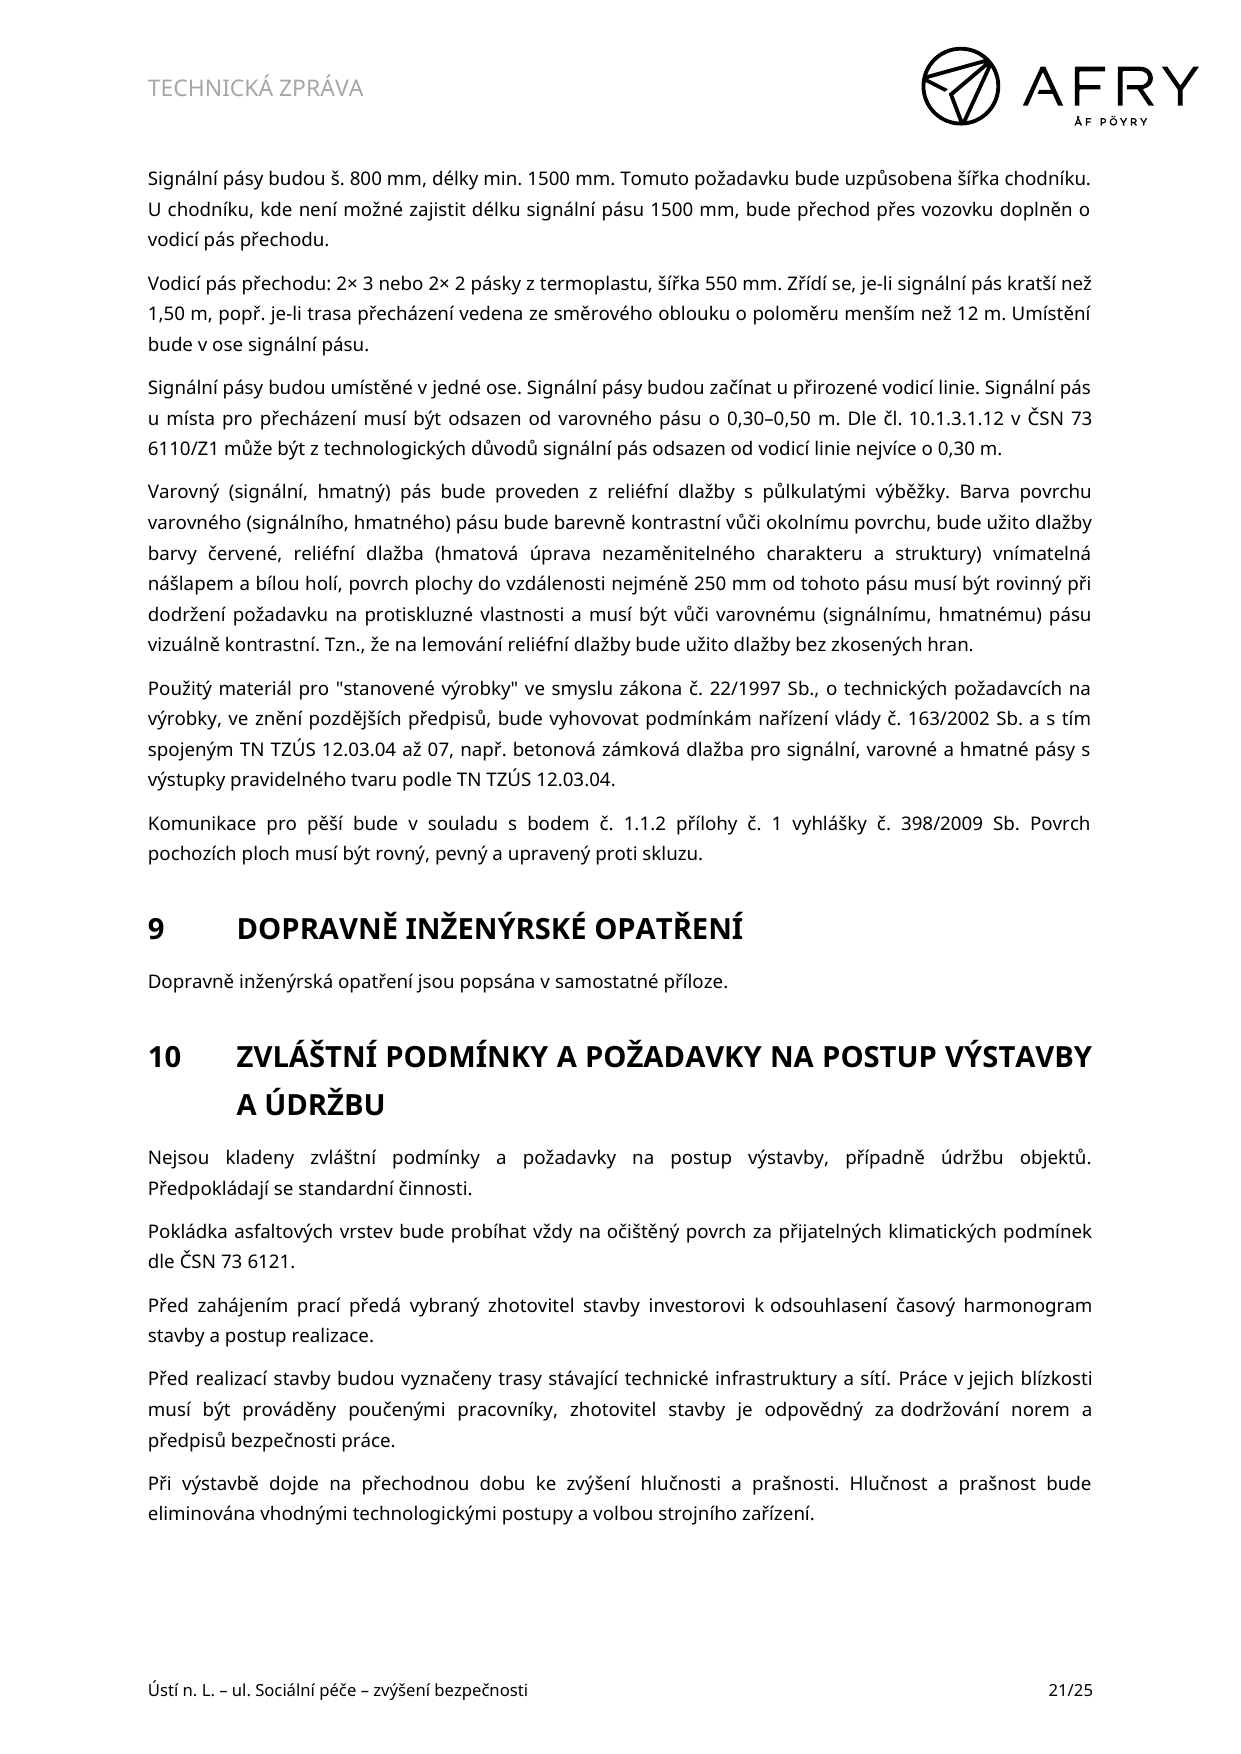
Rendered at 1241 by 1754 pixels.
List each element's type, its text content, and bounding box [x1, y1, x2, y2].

subtitle Dopravně inženýrské opatření [148, 908, 1092, 948]
text Varovný (signální, hmatný) pás bude proveden z reliéfní dlažby s půlkulatými výběžky. Barva povrchu varovného (signálního, hmatného) pásu bude barevně kontrastní vůči okolnímu povrchu, bude užito dlažby barvy červené, reliéfní dlažba (hmatová úprava nezaměnitelného charakteru a struktury) vnímatelná nášlapem a bílou holí, povrch plochy do vzdálenosti nejméně 250 mm od tohoto pásu musí být rovinný při dodržení požadavku na protiskluzné vlastnosti a musí být vůči varovnému (signálnímu, hmatnému) pásu vizuálně kontrastní. Tzn., že na lemování reliéfní dlažby bude užito dlažby bez zkosených hran. [148, 478, 1092, 657]
text Nejsou kladeny zvláštní podmínky a požadavky na postup výstavby, případně údržbu objektů. Předpokládají se standardní činnosti. [148, 1144, 1092, 1201]
text Pokládka asfaltových vrstev bude probíhat vždy na očištěný povrch za přijatelných klimatických podmínek dle ČSN 73 6121. [148, 1218, 1092, 1274]
text Před zahájením prací předá vybraný zhotovitel stavby investorovi k odsouhlasení časový harmonogram stavby a postup realizace. [148, 1292, 1092, 1348]
text Vodicí pás přechodu: 2× 3 nebo 2× 2 pásky z termoplastu, šířka 550 mm. Zřídí se, je-li signální pás kratší než 1,50 m, popř. je-li trasa přecházení vedena ze směrového oblouku o poloměru menším než 12 m. Umístění bude v ose signální pásu. [148, 270, 1092, 357]
text Komunikace pro pěší bude v souladu s bodem č. 1.1.2 přílohy č. 1 vyhlášky č. 398/2009 Sb. Povrch pochozích ploch musí být rovný, pevný a upravený proti skluzu. [148, 810, 1092, 866]
subtitle Zvláštní podmínky a požadavky na postup výstavby a údržbu [148, 1037, 1092, 1124]
text Dopravně inženýrská opatření jsou popsána v samostatné příloze. [148, 969, 1092, 994]
text Při výstavbě dojde na přechodnou dobu ke zvýšení hlučnosti a prašnosti. Hlučnost a prašnost bude eliminována vhodnými technologickými postupy a volbou strojního zařízení. [148, 1470, 1092, 1526]
text Signální pásy budou umístěné v jedné ose. Signální pásy budou začínat u přirozené vodicí linie. Signální pás u místa pro přecházení musí být odsazen od varovného pásu o 0,30–0,50 m. Dle čl. 10.1.3.1.12 v ČSN 73 6110/Z1 může být z technologických důvodů signální pás odsazen od vodicí linie nejvíce o 0,30 m. [148, 374, 1092, 461]
text Signální pásy budou š. 800 mm, délky min. 1500 mm. Tomuto požadavku bude uzpůsobena šířka chodníku. U chodníku, kde není možné zajistit délku signální pásu 1500 mm, bude přechod přes vozovku doplněn o vodicí pás přechodu. [148, 165, 1092, 252]
text Před realizací stavby budou vyznačeny trasy stávající technické infrastruktury a sítí. Práce v jejich blízkosti musí být prováděny poučenými pracovníky, zhotovitel stavby je odpovědný za dodržování norem a předpisů bezpečnosti práce. [148, 1366, 1092, 1452]
text Použitý materiál pro "stanovené výrobky" ve smyslu zákona č. 22/1997 Sb., o technických požadavcích na výrobky, ve znění pozdějších předpisů, bude vyhovovat podmínkám nařízení vlády č. 163/2002 Sb. a s tím spojeným TN TZÚS 12.03.04 až 07, např. betonová zámková dlažba pro signální, varovné a hmatné pásy s výstupky pravidelného tvaru podle TN TZÚS 12.03.04. [148, 675, 1092, 792]
